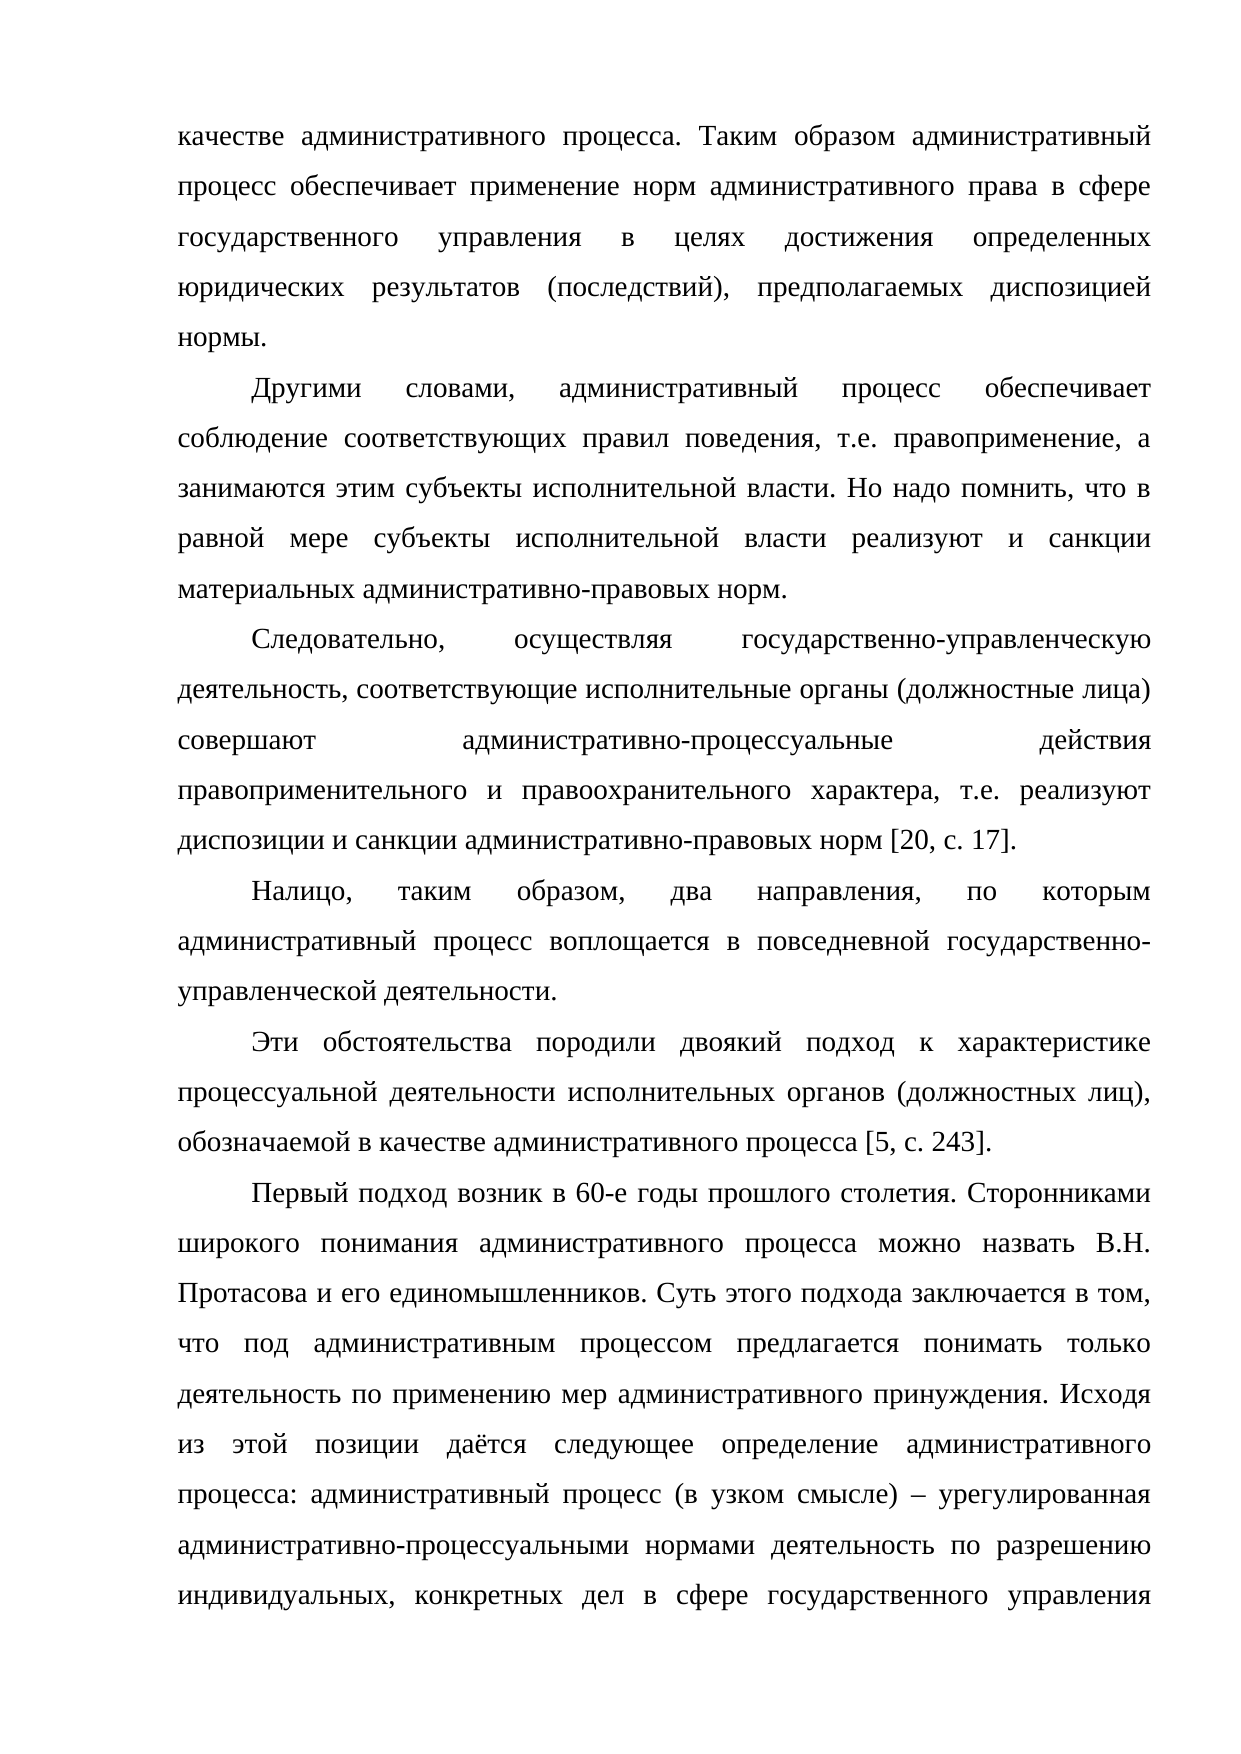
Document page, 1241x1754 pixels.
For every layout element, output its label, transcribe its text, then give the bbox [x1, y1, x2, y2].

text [177, 1175, 1152, 1611]
text Эти обстоятельства породили двоякий подход к характеристике процессуальной деятельности исполнительных органов (должностных лиц), обозначаемой в качестве административного процесса [5, с. 243]. [177, 1024, 1152, 1158]
text Налицо, таким образом, два направления, по которым административный процесс воплощается в повседневной государственно-управленческой деятельности. [177, 873, 1152, 1007]
text Другими словами, административный процесс обеспечивает соблюдение соответствующих правил поведения, т.е. правоприменение, а занимаются этим субъекты исполнительной власти. Но надо помнить, что в равной мере субъекты исполнительной власти реализуют и санкции материальных административно-правовых норм. [177, 370, 1152, 604]
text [177, 118, 1152, 353]
text Следовательно, осуществляя государственно-управленческую деятельность, соответствующие исполнительные органы (должностные лица) совершают административно-процессуальные действия правоприменительного и правоохранительного характера, т.е. реализуют диспозиции и санкции административно-правовых норм [20, с. 17]. [177, 621, 1152, 856]
